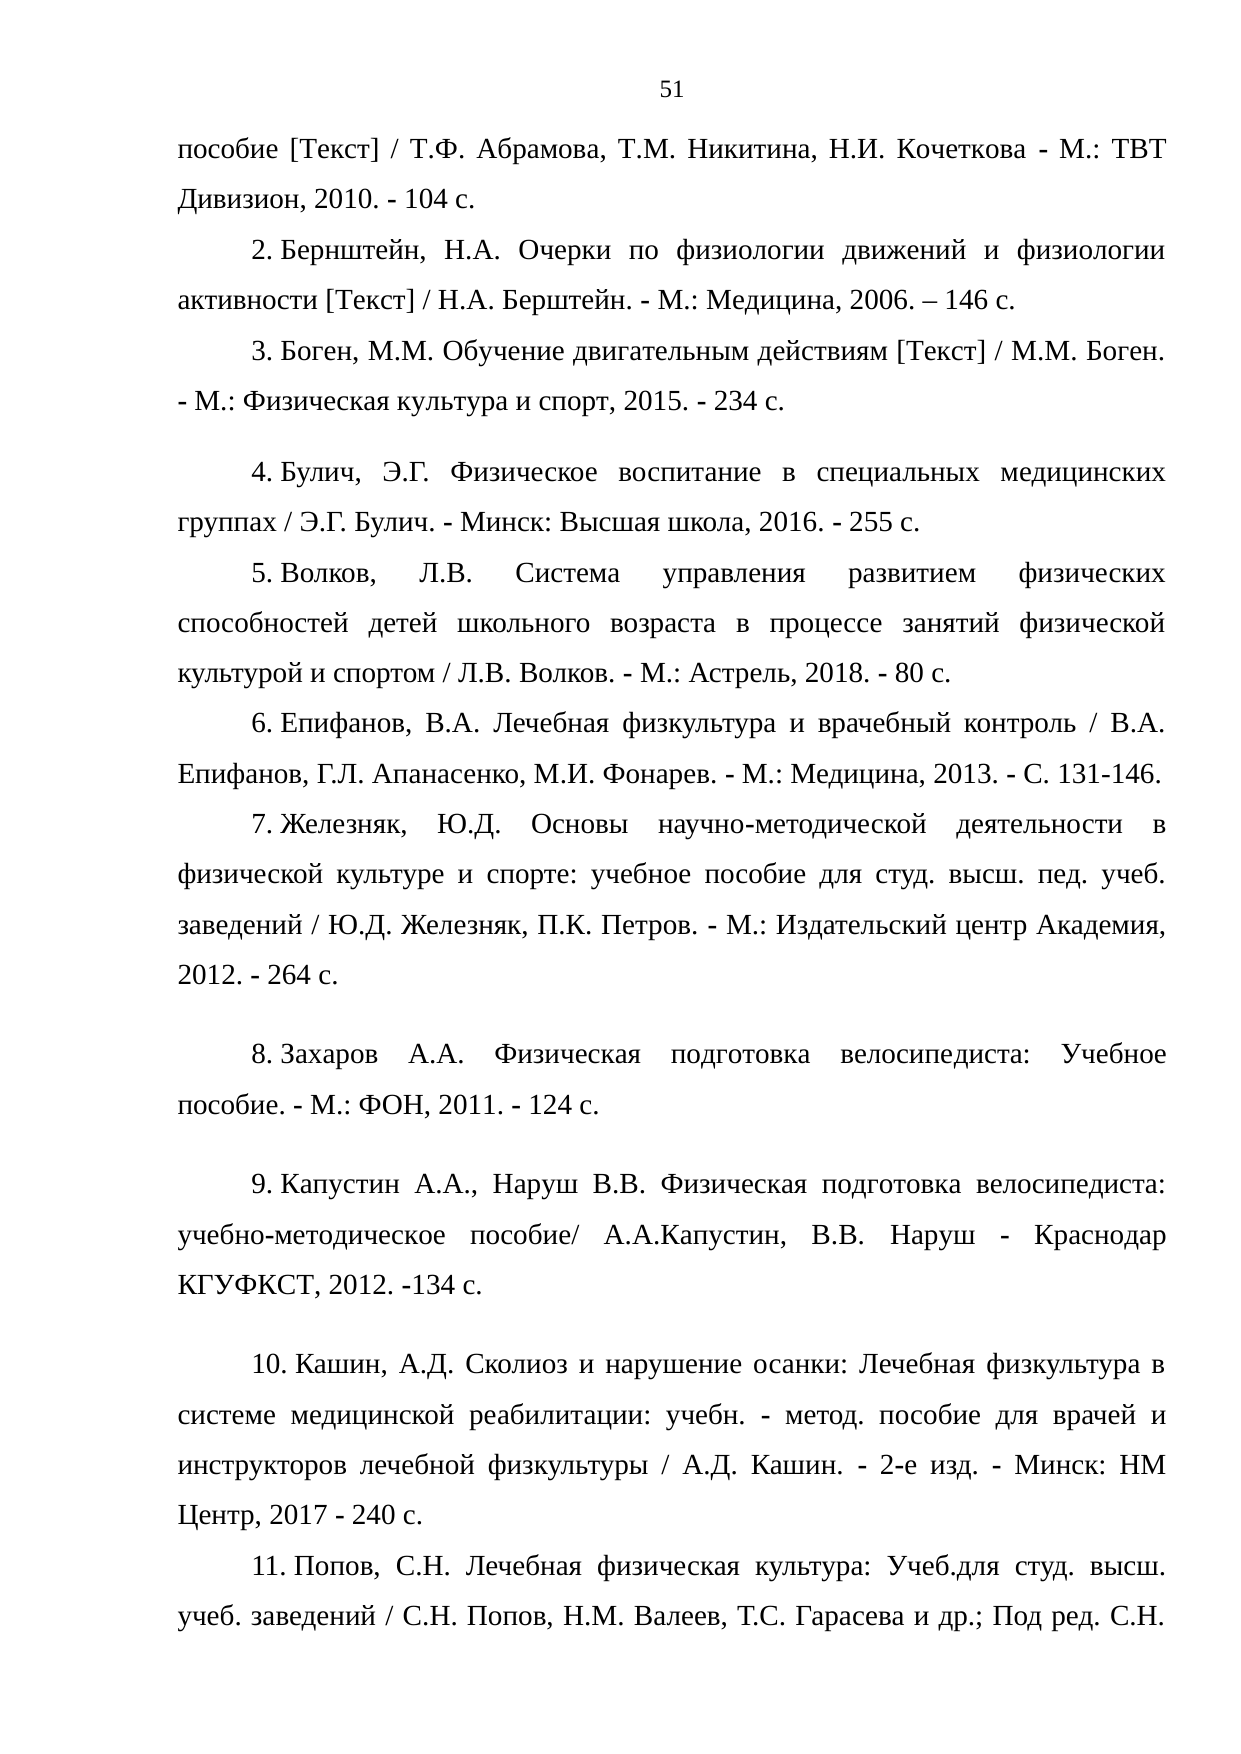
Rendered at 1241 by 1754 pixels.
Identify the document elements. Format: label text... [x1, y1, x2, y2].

list Железняк, Ю.Д. Основы научно-методической деятельности в физической культуре и спорте: учебное пособие для студ. высш. пед. учеб. заведений / Ю.Д. Железняк, П.К. Петров. - М.: Издательский центр Академия, 2012. - 264 с. [177, 806, 1167, 991]
list Волков, Л.В. Система управления развитием физических способностей детей школьного возраста в процессе занятий физической культурой и спортом / Л.В. Волков. - М.: Астрель, 2018. - 80 с. [177, 555, 1167, 689]
list Бернштейн, Н.А. Очерки по физиологии движений и физиологии активности [Текст] / Н.А. Берштейн. - М.: Медицина, 2006. – 146 с. [177, 232, 1167, 316]
list Захаров А.А. Физическая подготовка велосипе​диста: Учебное пособие. - М.: ФОН, 2011. - 124 с. [177, 1037, 1167, 1121]
list Булич, Э.Г. Физическое воспитание в специальных медицинских группах / Э.Г. Булич. - Минск: Высшая школа, 2016. - 255 с. [177, 454, 1167, 538]
list Епифанов, В.А. Лечебная физкультура и врачебный контроль / В.А. Епифанов, Г.Л. Апанасенко, М.И. Фонарев. - М.: Медицина, 2013. - С. 131-146. [177, 706, 1167, 789]
list Кашин, А.Д. Сколиоз и нарушение осанки: Лечебная физкультура в системе медицинской реабилитации: учебн. - метод. пособие для врачей и инструкторов лечебной физкультуры / А.Д. Кашин. - 2-е изд. - Минск: НМ Центр, 2017 - 240 с. [177, 1347, 1167, 1531]
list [177, 131, 1167, 215]
list Капустин А.А., Наруш В.В. Физическая подготовка велосипедиста: учебно-методическое пособие/ А.А.Капустин, В.В. Наруш - Краснодар КГУФКСТ, 2012. -134 с. [177, 1166, 1167, 1301]
list Боген, М.М. Обучение двигательным действиям [Текст] / М.М. Боген. - М.: Физическая культура и спорт, 2015. - 234 с. [177, 333, 1167, 416]
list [177, 1548, 1167, 1632]
